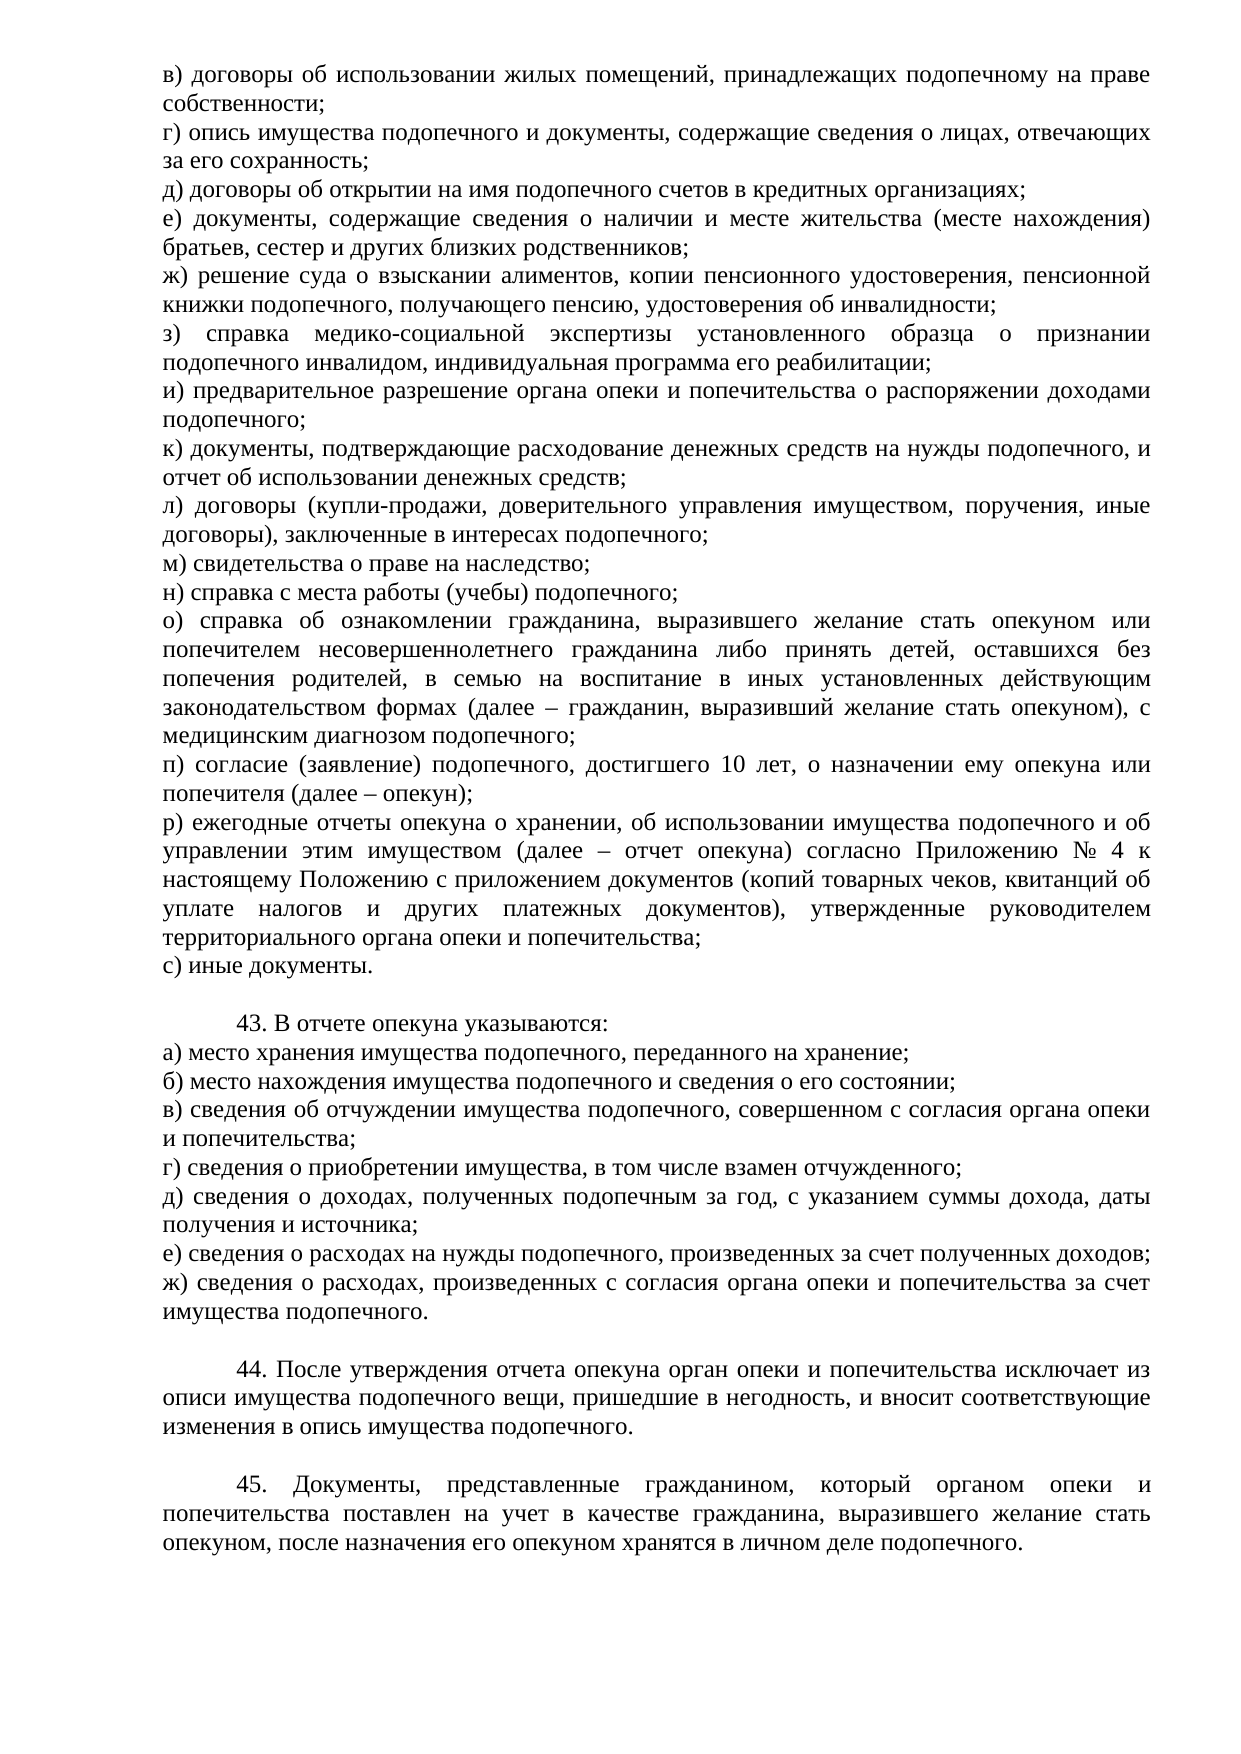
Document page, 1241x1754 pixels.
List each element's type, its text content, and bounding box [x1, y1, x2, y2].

text 43. В отчете опекуна указываются: [162, 1008, 1152, 1037]
text е) документы, содержащие сведения о наличии и месте жительства (месте нахождения) братьев, сестер и других близких родственников; [162, 203, 1152, 260]
text д) договоры об открытии на имя подопечного счетов в кредитных организациях; [162, 174, 1152, 203]
text н) справка с места работы (учебы) подопечного; [162, 577, 1152, 605]
text л) договоры (купли-продажи, доверительного управления имуществом, поручения, иные договоры), заключенные в интересах подопечного; [162, 490, 1152, 548]
text 44. После утверждения отчета опекуна орган опеки и попечительства исключает из описи имущества подопечного вещи, пришедшие в негодность, и вносит соответствующие изменения в опись имущества подопечного. [162, 1354, 1152, 1440]
text ж) сведения о расходах, произведенных с согласия органа опеки и попечительства за счет имущества подопечного. [162, 1267, 1152, 1324]
text с) иные документы. [162, 950, 1152, 979]
text и) предварительное разрешение органа опеки и попечительства о распоряжении доходами подопечного; [162, 375, 1152, 433]
text ж) решение суда о взыскании алиментов, копии пенсионного удостоверения, пенсионной книжки подопечного, получающего пенсию, удостоверения об инвалидности; [162, 260, 1152, 318]
text о) справка об ознакомлении гражданина, выразившего желание стать опекуном или попечителем несовершеннолетнего гражданина либо принять детей, оставшихся без попечения родителей, в семью на воспитание в иных установленных действующим законодательством формах (далее – гражданин, выразивший желание стать опекуном), с медицинским диагнозом подопечного; [162, 605, 1152, 749]
text в) сведения об отчуждении имущества подопечного, совершенном с согласия органа опеки и попечительства; [162, 1094, 1152, 1152]
text к) документы, подтверждающие расходование денежных средств на нужды подопечного, и отчет об использовании денежных средств; [162, 433, 1152, 490]
text г) опись имущества подопечного и документы, содержащие сведения о лицах, отвечающих за его сохранность; [162, 117, 1152, 174]
text а) место хранения имущества подопечного, переданного на хранение; [162, 1037, 1152, 1066]
text 45. Документы, представленные гражданином, который органом опеки и попечительства поставлен на учет в качестве гражданина, выразившего желание стать опекуном, после назначения его опекуном хранятся в личном деле подопечного. [162, 1469, 1152, 1555]
text м) свидетельства о праве на наследство; [162, 548, 1152, 577]
text п) согласие (заявление) подопечного, достигшего 10 лет, о назначении ему опекуна или попечителя (далее – опекун); [162, 749, 1152, 807]
text б) место нахождения имущества подопечного и сведения о его состоянии; [162, 1066, 1152, 1094]
text в) договоры об использовании жилых помещений, принадлежащих подопечному на праве собственности; [162, 59, 1152, 117]
text г) сведения о приобретении имущества, в том числе взамен отчужденного; [162, 1152, 1152, 1181]
text з) справка медико-социальной экспертизы установленного образца о признании подопечного инвалидом, индивидуальная программа его реабилитации; [162, 318, 1152, 375]
text е) сведения о расходах на нужды подопечного, произведенных за счет полученных доходов; [162, 1238, 1152, 1267]
text д) сведения о доходах, полученных подопечным за год, с указанием суммы дохода, даты получения и источника; [162, 1181, 1152, 1238]
text р) ежегодные отчеты опекуна о хранении, об использовании имущества подопечного и об управлении этим имуществом (далее – отчет опекуна) согласно Приложению № 4 к настоящему Положению с приложением документов (копий товарных чеков, квитанций об уплате налогов и других платежных документов), утвержденные руководителем территориального органа опеки и попечительства; [162, 807, 1152, 950]
